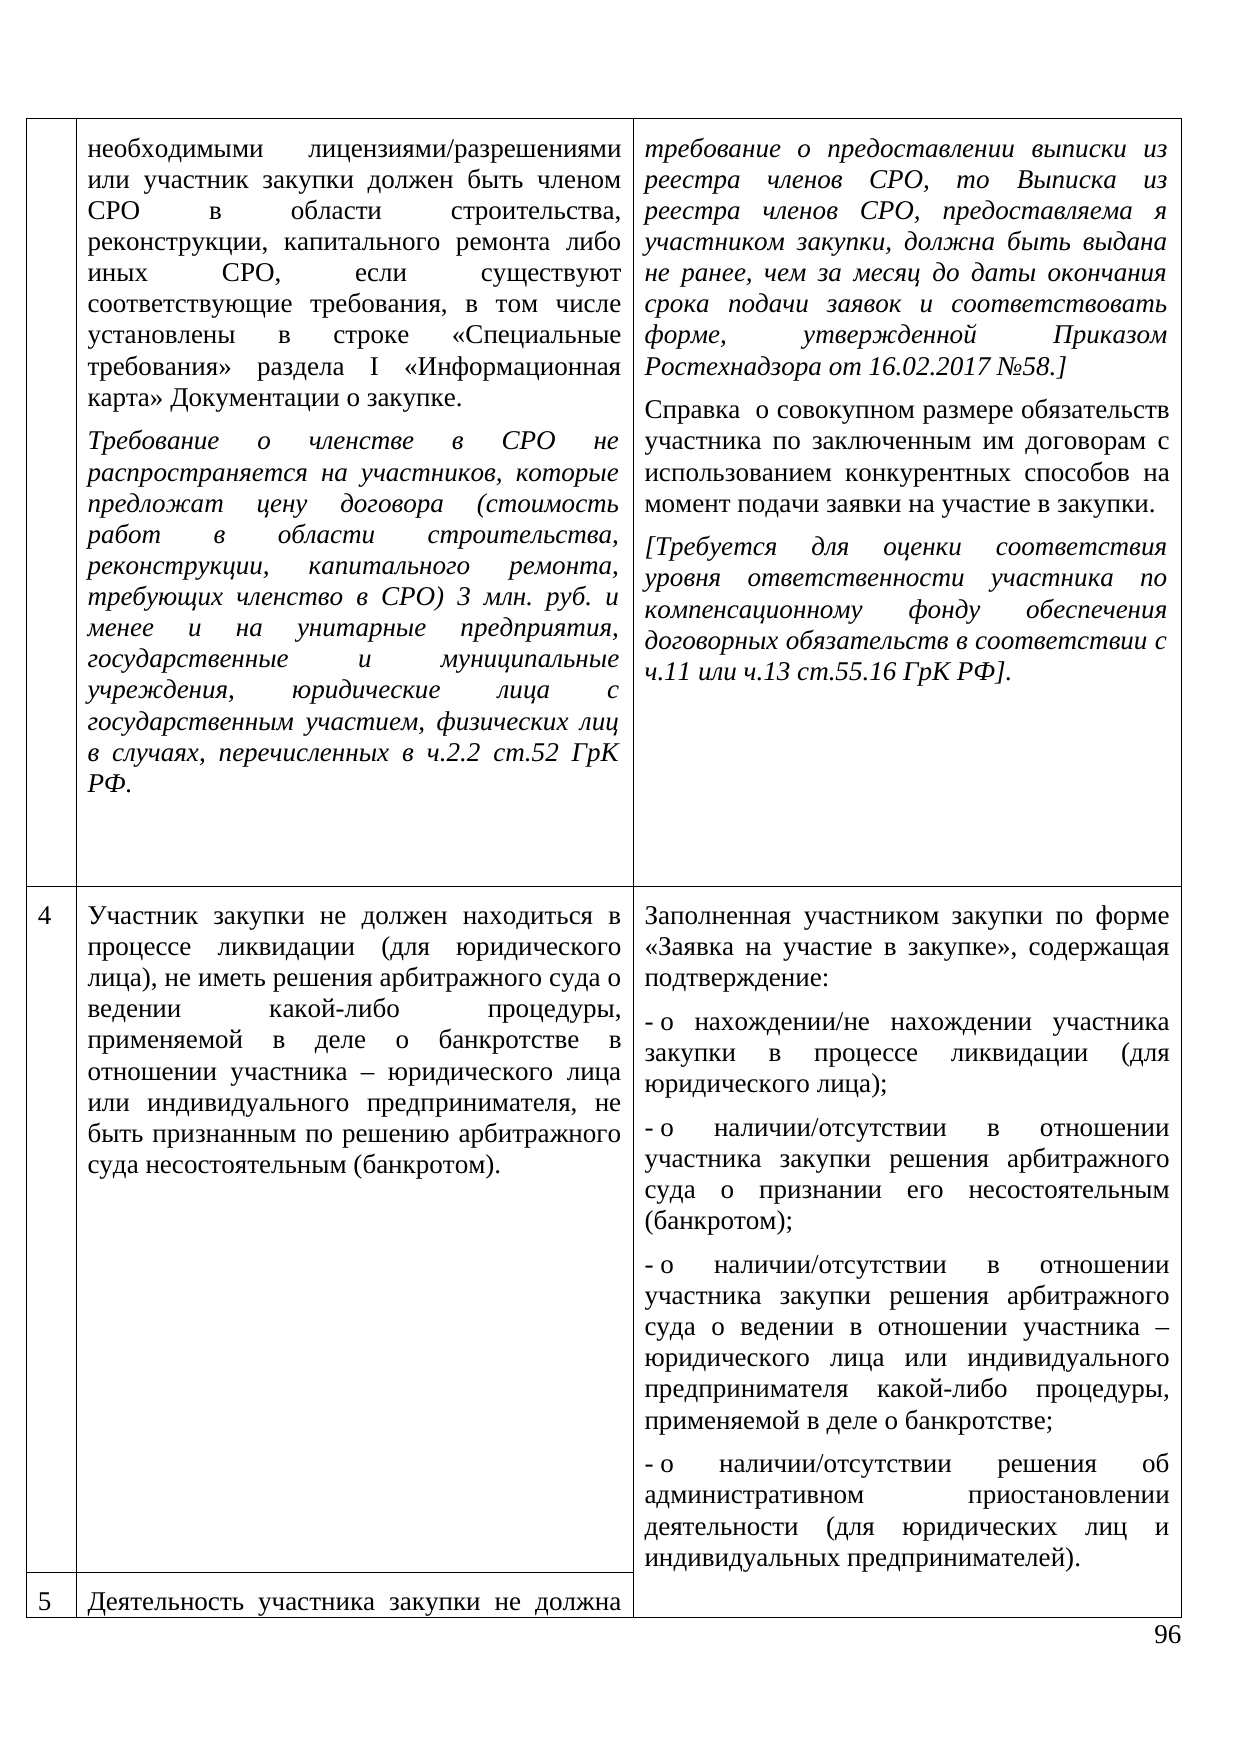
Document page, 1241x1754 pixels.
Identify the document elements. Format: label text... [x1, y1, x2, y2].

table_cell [634, 119, 1181, 886]
table_cell 5 [27, 1573, 76, 1617]
table_cell [634, 1572, 1181, 1617]
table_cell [77, 119, 633, 886]
table_cell Участник закупки не должен находиться в процессе ликвидации (для юридического лица), не иметь решения арбитражного суда о ведении какой-либо процедуры, применяемой в деле о банкротстве в отношении участника – юридического лица или индивидуального предпринимателя, не быть признанным по решению арбитражного суда несостоятельным (банкротом). [77, 887, 633, 1572]
table_cell 3 [27, 119, 76, 886]
table_cell 4 [27, 887, 76, 1572]
table_cell Заполненная участником закупки по форме «Заявка на участие в закупке», содержащая подтверждение: - о нахождении/не нахождении участника закупки в процессе ликвидации (для юридического лица); - о наличии/отсутствии в отношении участника закупки решения арбитражного суда о признании его несостоятельным (банкротом); - о наличии/отсутствии в отношении участника закупки решения арбитражного суда о ведении в отношении участника – юридического лица или индивидуального предпринимателя какой-либо процедуры, применяемой в деле о банкротстве; - о наличии/отсутствии решения об административном приостановлении деятельности (для юридических лиц и индивидуальных предпринимателей). [634, 887, 1181, 1572]
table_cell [77, 1573, 633, 1617]
